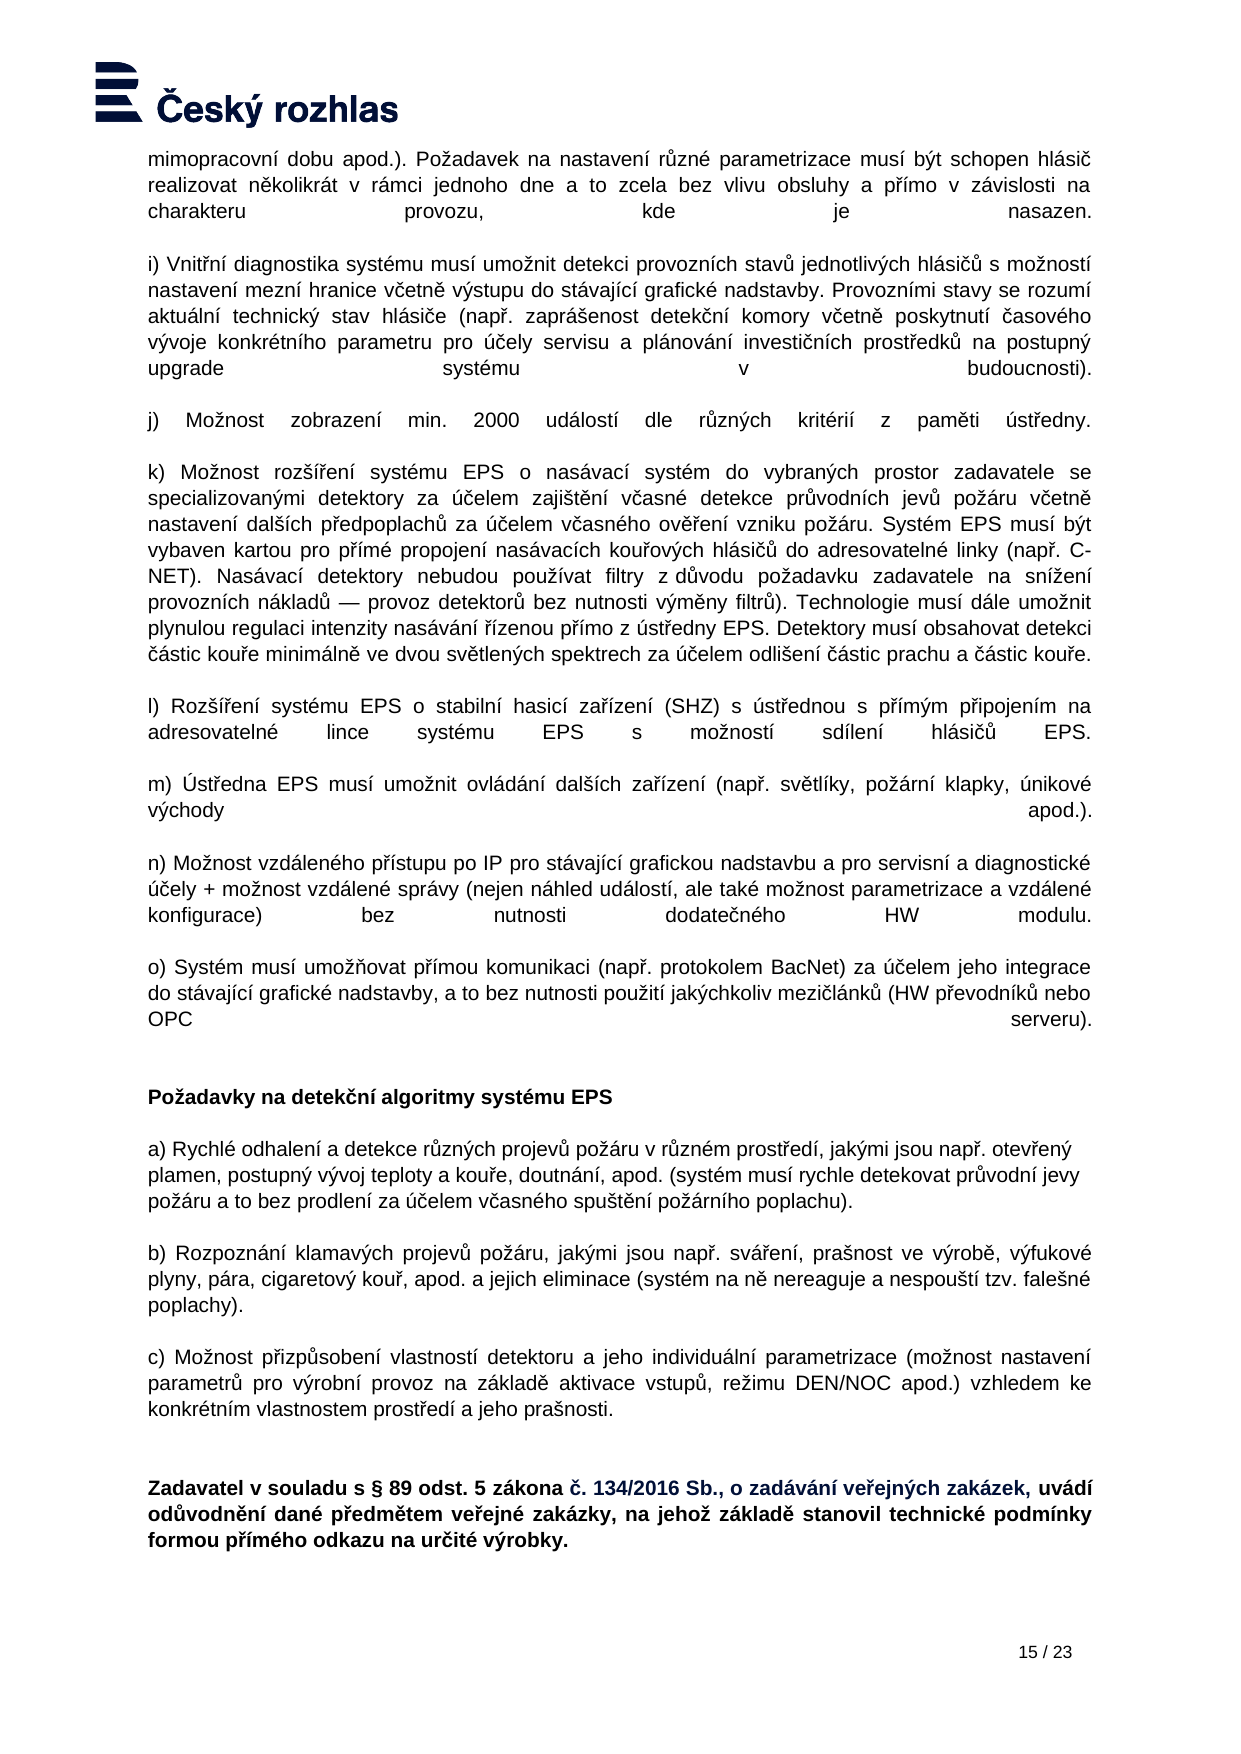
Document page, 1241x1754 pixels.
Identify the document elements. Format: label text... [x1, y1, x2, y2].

text j) Možnost zobrazení min. 2000 událostí dle různých kritérií z paměti ústředny. [148, 406, 1093, 458]
text Požadavky na detekční algoritmy systému EPS [148, 1083, 1093, 1136]
picture [95, 62, 398, 128]
text o) Systém musí umožňovat přímou komunikaci (např. protokolem BacNet) za účelem jeho integrace do stávající grafické nadstavby, a to bez nutnosti použití jakýchkoliv mezičlánků (HW převodníků nebo OPC serveru). [148, 953, 1093, 1057]
text a) Rychlé odhalení a detekce různých projevů požáru v různém prostředí, jakými jsou např. otevřený plamen, postupný vývoj teploty a kouře, doutnání, apod. (systém musí rychle detekovat průvodní jevy požáru a to bez prodlení za účelem včasného spuštění požárního poplachu). [148, 1136, 1093, 1240]
text k) Možnost rozšíření systému EPS o nasávací systém do vybraných prostor zadavatele se specializovanými detektory za účelem zajištění včasné detekce průvodních jevů požáru včetně nastavení dalších předpoplachů za účelem včasného ověření vzniku požáru. Systém EPS musí být vybaven kartou pro přímé propojení nasávacích kouřových hlásičů do adresovatelné linky (např. C-NET). Nasávací detektory nebudou používat filtry z důvodu požadavku zadavatele na snížení provozních nákladů — provoz detektorů bez nutnosti výměny filtrů). Technologie musí dále umožnit plynulou regulaci intenzity nasávání řízenou přímo z ústředny EPS. Detektory musí obsahovat detekci částic kouře minimálně ve dvou světlených spektrech za účelem odlišení částic prachu a částic kouře. [148, 458, 1093, 693]
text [148, 146, 1093, 250]
text m) Ústředna EPS musí umožnit ovládání dalších zařízení (např. světlíky, požární klapky, únikové východy apod.). [148, 771, 1093, 849]
text l) Rozšíření systému EPS o stabilní hasicí zařízení (SHZ) s ústřednou s přímým připojením na adresovatelné lince systému EPS s možností sdílení hlásičů EPS. [148, 693, 1093, 771]
text i) Vnitřní diagnostika systému musí umožnit detekci provozních stavů jednotlivých hlásičů s možností nastavení mezní hranice včetně výstupu do stávající grafické nadstavby. Provozními stavy se rozumí aktuální technický stav hlásiče (např. zaprášenost detekční komory včetně poskytnutí časového vývoje konkrétního parametru pro účely servisu a plánování investičních prostředků na postupný upgrade systému v budoucnosti). [148, 250, 1093, 406]
text n) Možnost vzdáleného přístupu po IP pro stávající grafickou nadstavbu a pro servisní a diagnostické účely + možnost vzdálené správy (nejen náhled událostí, ale také možnost parametrizace a vzdálené konfigurace) bez nutnosti dodatečného HW modulu. [148, 849, 1093, 953]
text c) Možnost přizpůsobení vlastností detektoru a jeho individuální parametrizace (možnost nastavení parametrů pro výrobní provoz na základě aktivace vstupů, režimu DEN/NOC apod.) vzhledem ke konkrétním vlastnostem prostředí a jeho prašnosti. [148, 1344, 1093, 1422]
text b) Rozpoznání klamavých projevů požáru, jakými jsou např. sváření, prašnost ve výrobě, výfukové plyny, pára, cigaretový kouř, apod. a jejich eliminace (systém na ně nereaguje a nespouští tzv. falešné poplachy). [148, 1240, 1093, 1344]
text Zadavatel v souladu s § 89 odst. 5 zákona č. 134/2016 Sb., o zadávání veřejných zakázek, uvádí odůvodnění dané předmětem veřejné zakázky, na jehož základě stanovil technické podmínky formou přímého odkazu na určité výrobky. [148, 1474, 1093, 1552]
